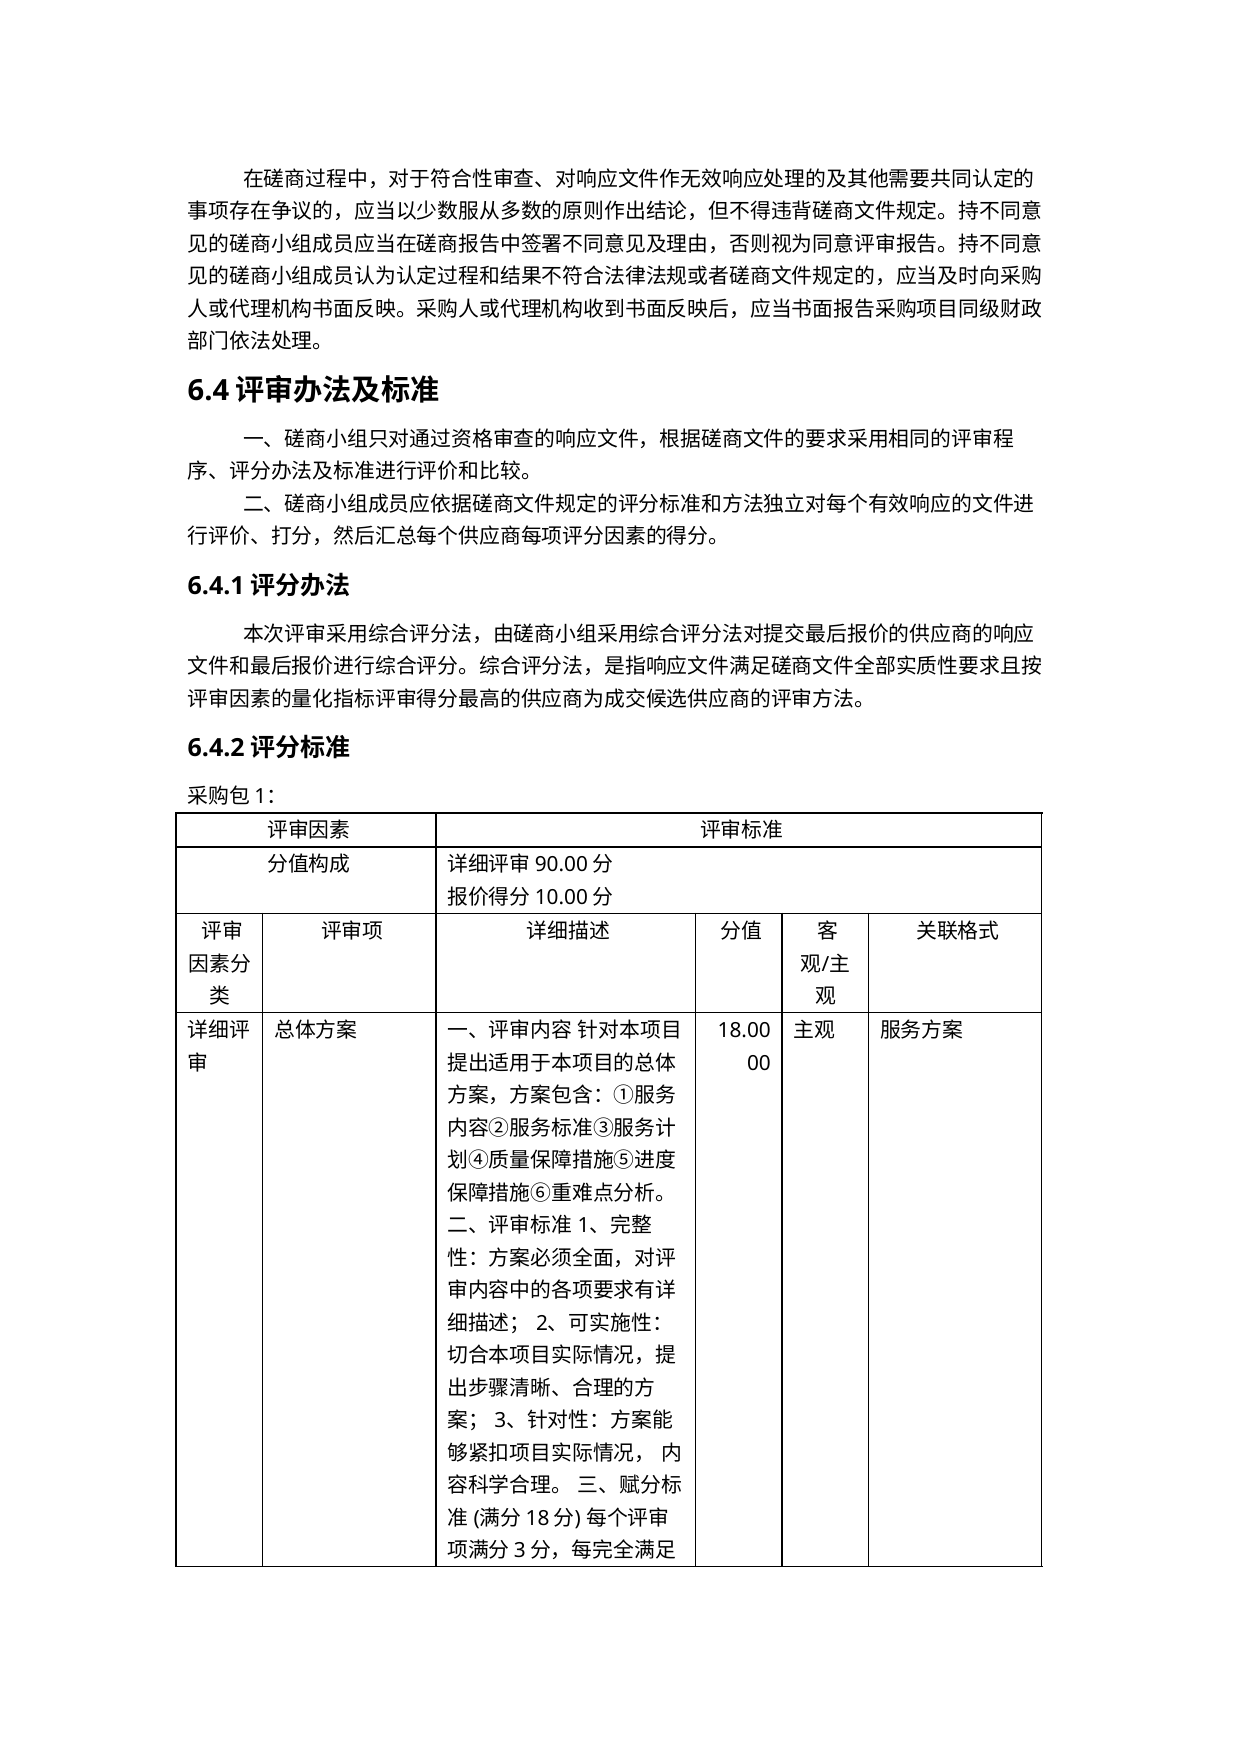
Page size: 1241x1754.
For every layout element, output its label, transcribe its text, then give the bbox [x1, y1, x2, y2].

table_cell 客观/主观 [783, 914, 868, 1012]
text 本次评审采用综合评分法，由磋商小组采用综合评分法对提交最后报价的供应商的响应文件和最后报价进行综合评分。综合评分法，是指响应文件满足磋商文件全部实质性要求且按评审因素的量化指标评审得分最高的供应商为成交候选供应商的评审方法。 [187, 617, 1053, 714]
table_cell 关联格式 [869, 914, 1041, 1012]
text 在磋商过程中，对于符合性审查、对响应文件作无效响应处理的及其他需要共同认定的事项存在争议的，应当以少数服从多数的原则作出结论，但不得违背磋商文件规定。持不同意见的磋商小组成员应当在磋商报告中签署不同意见及理由，否则视为同意评审报告。持不同意见的磋商小组成员认为认定过程和结果不符合法律法规或者磋商文件规定的，应当及时向采购人或代理机构书面反映。采购人或代理机构收到书面反映后，应当书面报告采购项目同级财政部门依法处理。 [187, 162, 1053, 357]
text 6.4.2评分标准 [187, 714, 1053, 779]
table_cell 分值构成 [177, 848, 435, 913]
table_cell 评审项 [263, 914, 435, 1012]
text 采购包1： [187, 779, 1053, 812]
text 6.4评审办法及标准 [187, 357, 1053, 422]
table_cell 详细描述 [437, 914, 695, 1012]
text 一、磋商小组只对通过资格审查的响应文件，根据磋商文件的要求采用相同的评审程序、评分办法及标准进行评价和比较。 [187, 422, 1053, 487]
text 6.4.1评分办法 [187, 552, 1053, 617]
table_cell 分值 [696, 914, 781, 1012]
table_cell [437, 1013, 695, 1566]
table_header 评审标准 [437, 814, 1041, 846]
table_cell 服务方案 [869, 1013, 1041, 1566]
text 二、磋商小组成员应依据磋商文件规定的评分标准和方法独立对每个有效响应的文件进行评价、打分，然后汇总每个供应商每项评分因素的得分。 [187, 487, 1053, 552]
table_cell 总体方案 [263, 1013, 435, 1566]
table_cell 18.0000 [696, 1013, 781, 1566]
table_cell 详细评审 [177, 1013, 262, 1566]
table_header 评审因素 [177, 814, 435, 846]
table_cell 主观 [783, 1013, 868, 1566]
table_cell 评审因素分类 [177, 914, 262, 1012]
table_cell 详细评审90.00分 报价得分10.00分 [437, 848, 1041, 913]
